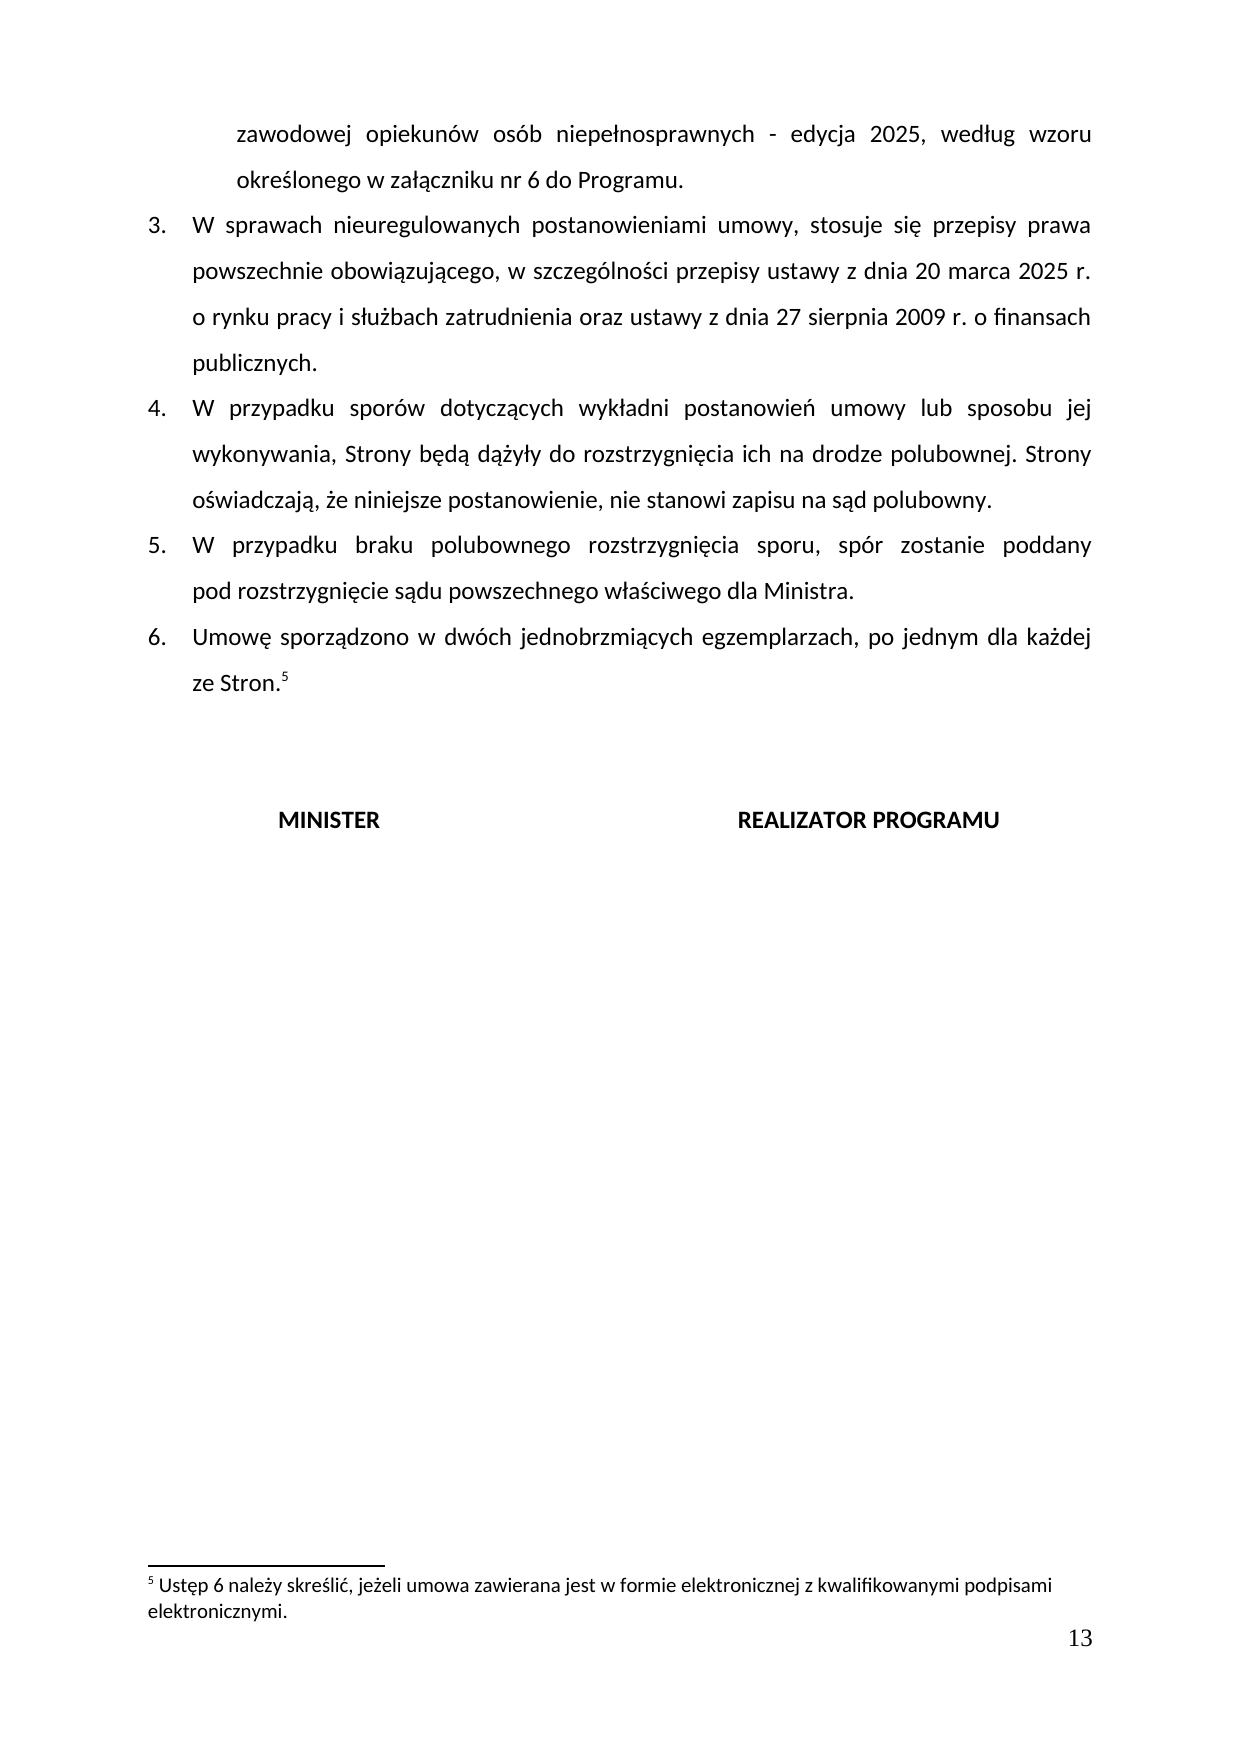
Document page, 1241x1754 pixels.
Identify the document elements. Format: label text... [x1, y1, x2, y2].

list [192, 118, 1092, 194]
list W przypadku sporów dotyczących wykładni postanowień umowy lub sposobu jej wykonywania, Strony będą dążyły do rozstrzygnięcia ich na drodze polubownej. Strony oświadczają, że niniejsze postanowienie, nie stanowi zapisu na sąd polubowny. [148, 392, 1092, 514]
list W sprawach nieuregulowanych postanowieniami umowy, stosuje się przepisy prawa powszechnie obowiązującego, w szczególności przepisy ustawy z dnia 20 marca 2025 r. o rynku pracy i służbach zatrudnienia oraz ustawy z dnia 27 sierpnia 2009 r. o finansach publicznych. [148, 209, 1092, 377]
list W przypadku braku polubownego rozstrzygnięcia sporu, spór zostanie poddany pod rozstrzygnięcie sądu powszechnego właściwego dla Ministra. [148, 530, 1092, 606]
list Umowę sporządzono w dwóch jednobrzmiących egzemplarzach, po jednym dla każdej ze Stron. [148, 621, 1092, 697]
text MINISTER REALIZATOR PROGRAMU [148, 804, 1092, 834]
